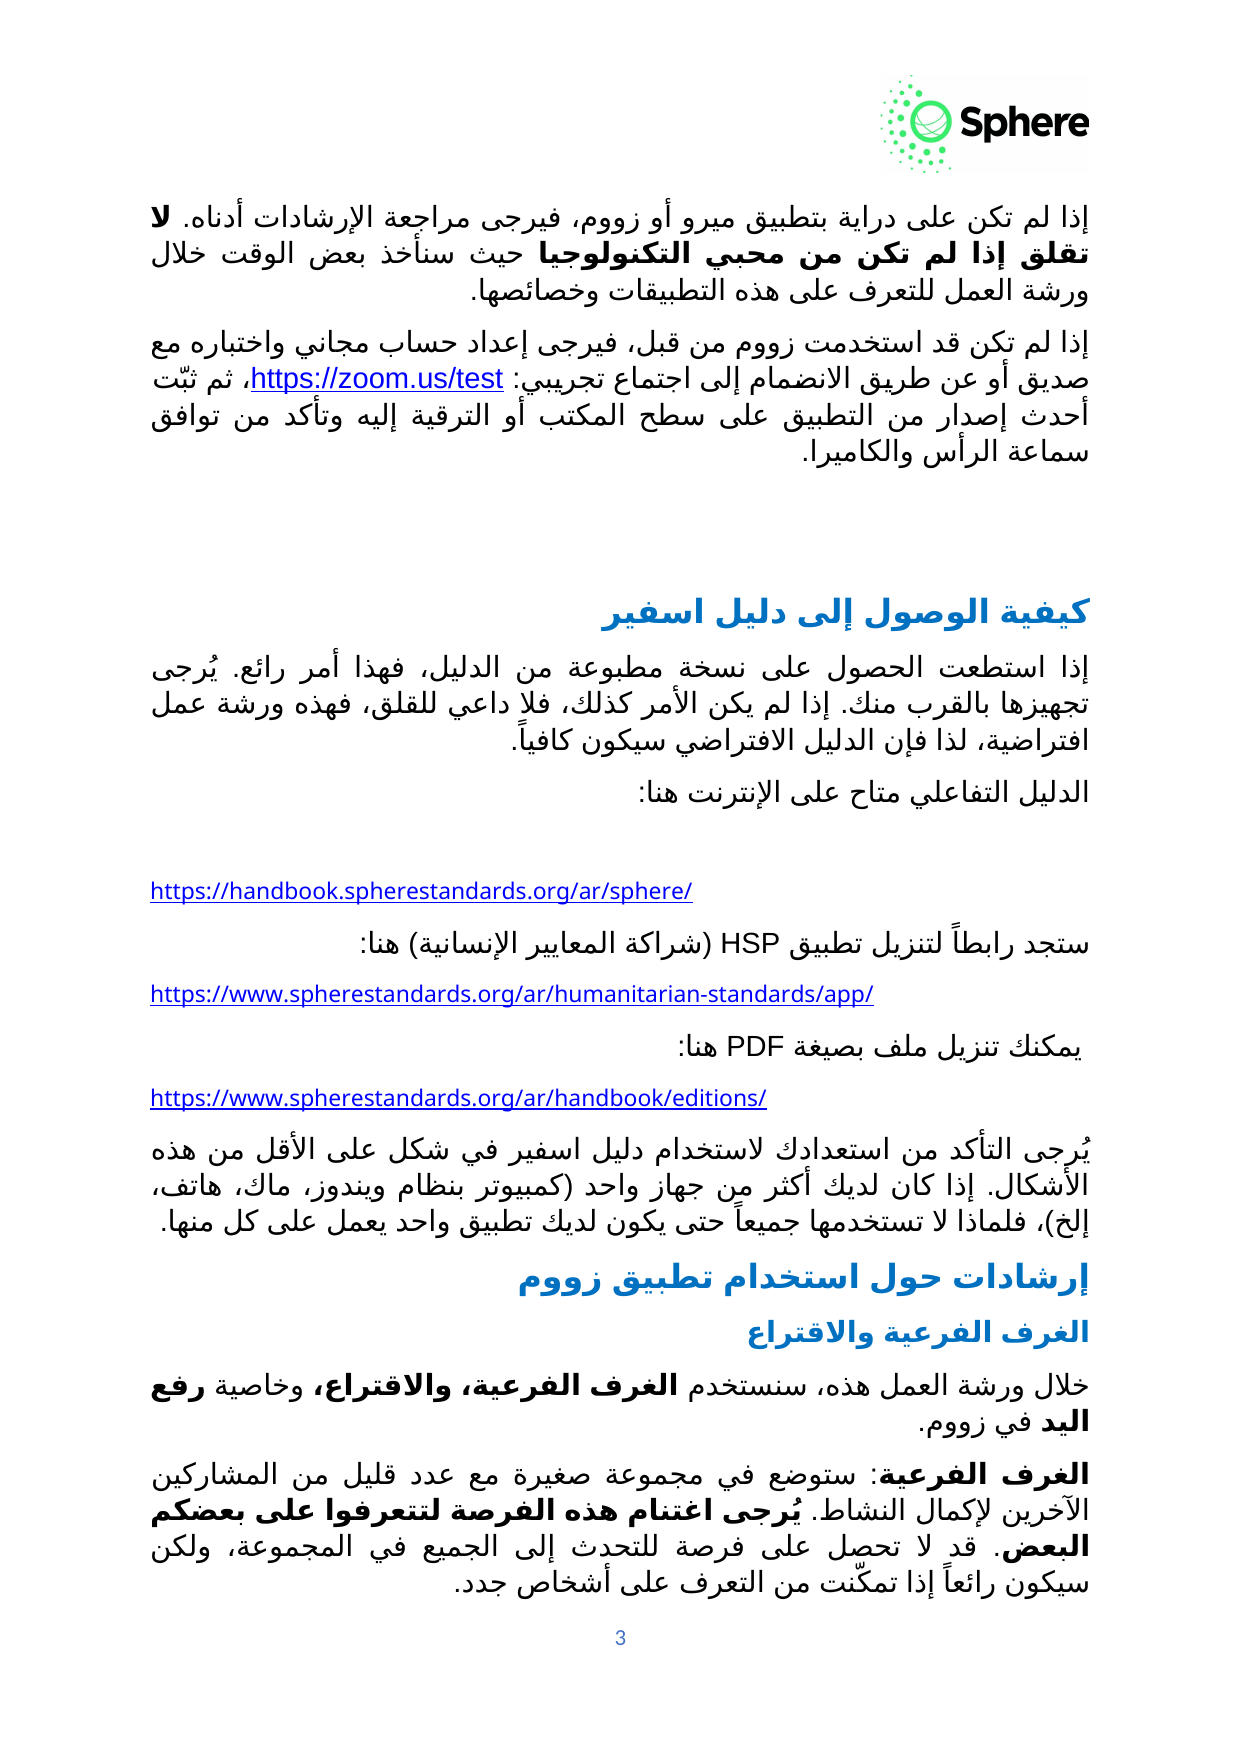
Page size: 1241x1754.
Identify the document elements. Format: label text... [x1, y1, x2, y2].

text ستجد رابطاً لتنزيل تطبيق HSP (شراكة المعايير الإنسانية) هنا: [150, 926, 1090, 959]
text إذا استطعت الحصول على نسخة مطبوعة من الدليل، فهذا أمر رائع. يُرجى تجهيزها بالقرب منك. إذا لم يكن الأمر كذلك، فلا داعي للقلق، فهذه ورشة عمل افتراضية، لذا فإن الدليل الافتراضي سيكون كافياً. [150, 650, 1090, 756]
text إذا لم تكن قد استخدمت زووم من قبل، فيرجى إعداد حساب مجاني واختباره مع صديق أو عن طريق الانضمام إلى اجتماع تجريبي: https://zoom.us/test، ثم ثبّت أحدث إصدار من التطبيق على سطح المكتب أو الترقية إليه وتأكد من توافق سماعة الرأس والكاميرا. [150, 325, 1090, 467]
picture [880, 75, 1089, 173]
text خلال ورشة العمل هذه، سنستخدم الغرف الفرعية، والاقتراع، وخاصية رفع اليد في زووم. [150, 1368, 1090, 1438]
text إرشادات حول استخدام تطبيق زووم [150, 1257, 1090, 1296]
text الغرف الفرعية: ستوضع في مجموعة صغيرة مع عدد قليل من المشاركين الآخرين لإكمال النشاط. يُرجى اغتنام هذه الفرصة لتتعرفوا على بعضكم البعض. قد لا تحصل على فرصة للتحدث إلى الجميع في المجموعة، ولكن سيكون رائعاً إذا تمكّنت من التعرف على أشخاص جدد. [150, 1457, 1090, 1599]
text يُرجى التأكد من استعدادك لاستخدام دليل اسفير في شكل على الأقل من هذه الأشكال. إذا كان لديك أكثر من جهاز واحد (كمبيوتر بنظام ويندوز، ماك، هاتف، إلخ)، فلماذا لا تستخدمها جميعاً حتى يكون لديك تطبيق واحد يعمل على كل منها. [150, 1132, 1090, 1238]
text إذا لم تكن على دراية بتطبيق ميرو أو زووم، فيرجى مراجعة الإرشادات أدناه. لا تقلق إذا لم تكن من محبي التكنولوجيا حيث سنأخذ بعض الوقت خلال ورشة العمل للتعرف على هذه التطبيقات وخصائصها. [150, 200, 1090, 306]
text https://www.spherestandards.org/ar/humanitarian-standards/app/ [150, 978, 1090, 1010]
text يمكنك تنزيل ملف بصيغة PDF هنا: [150, 1029, 1090, 1062]
text الغرف الفرعية والاقتراع [150, 1315, 1090, 1349]
text كيفية الوصول إلى دليل اسفير [150, 592, 1090, 631]
text https://handbook.spherestandards.org/ar/sphere/ [150, 875, 1090, 906]
text الدليل التفاعلي متاح على الإنترنت هنا: [150, 776, 1090, 809]
text https://www.spherestandards.org/ar/handbook/editions/ [150, 1082, 1090, 1113]
